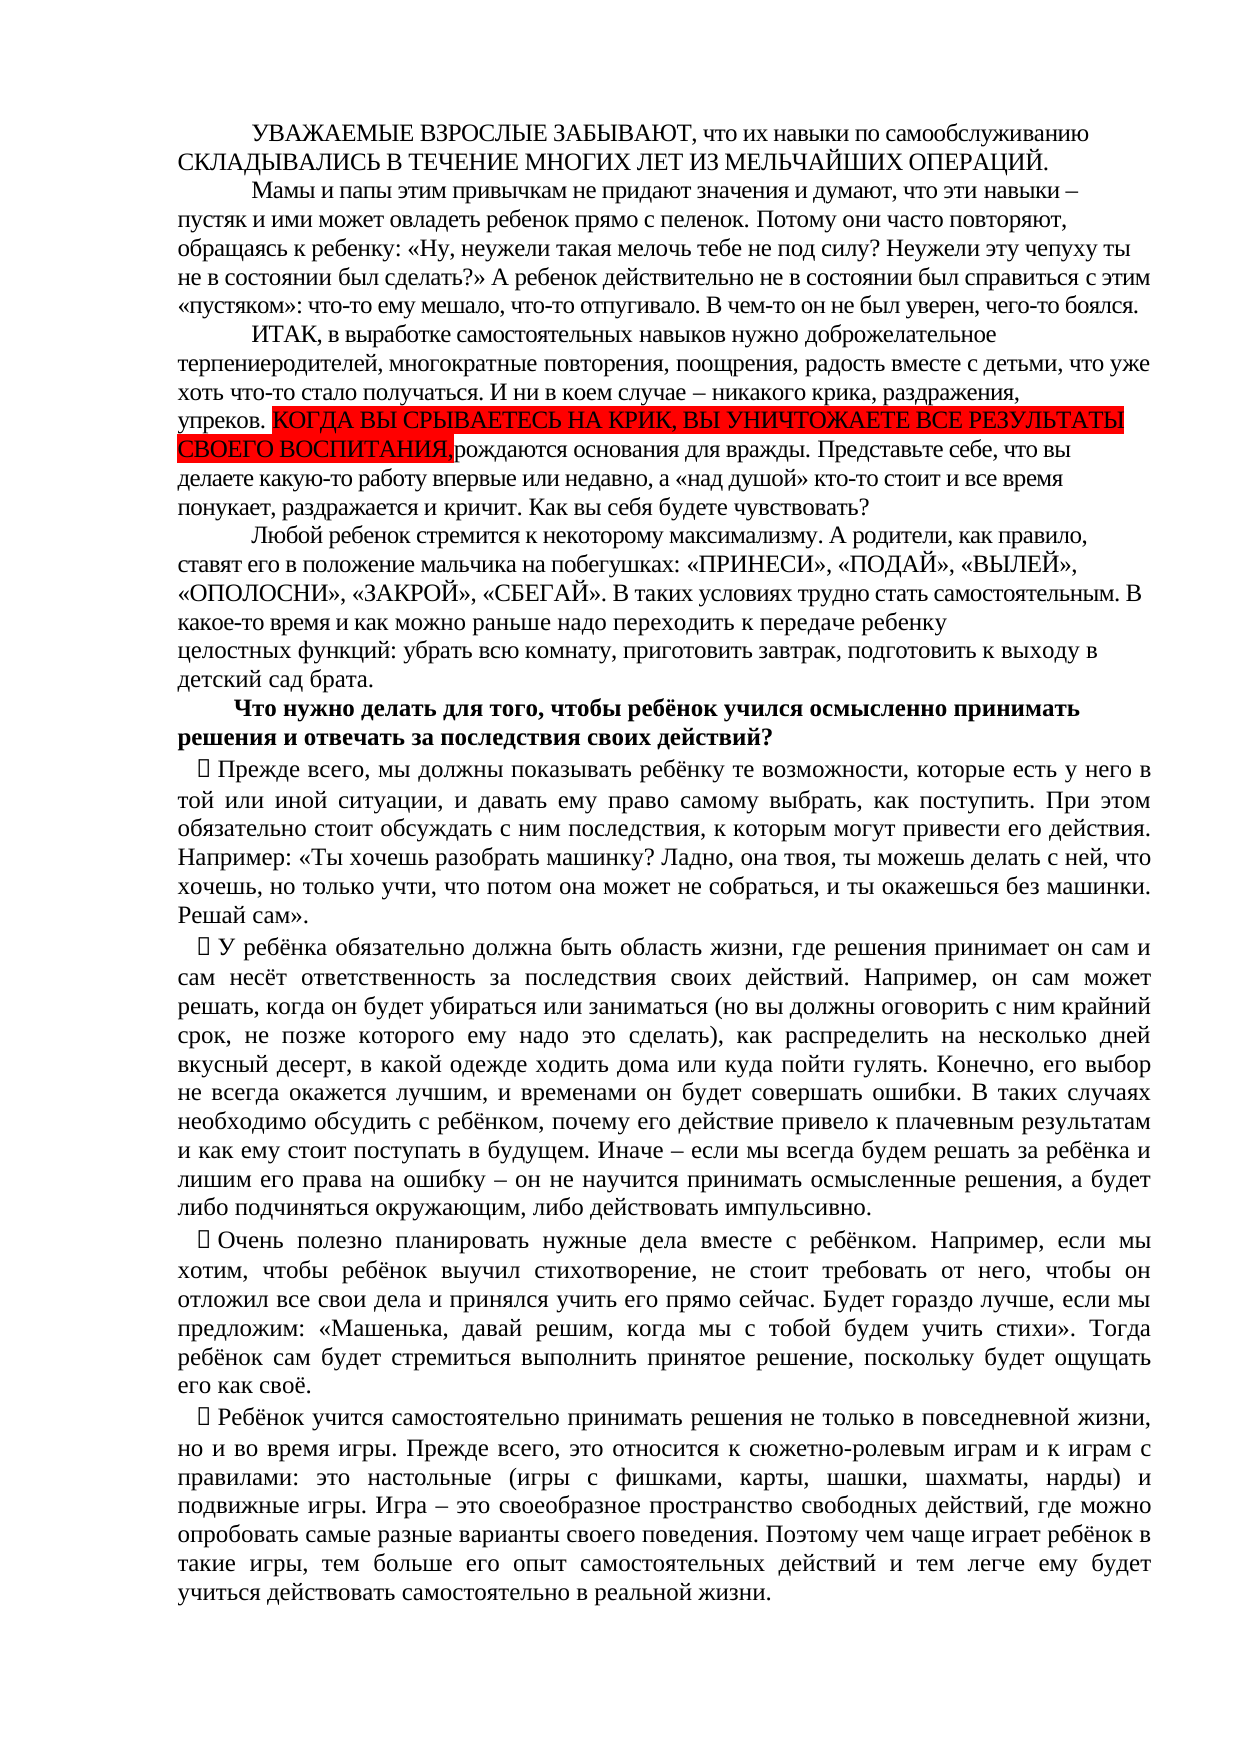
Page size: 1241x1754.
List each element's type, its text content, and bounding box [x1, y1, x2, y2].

text УВАЖАЕМЫЕ ВЗРОСЛЫЕ ЗАБЫВАЮТ, что их навыки по самообслуживанию СКЛАДЫВАЛИСЬ В ТЕЧЕНИЕ МНОГИХ ЛЕТ ИЗ МЕЛЬЧАЙШИХ ОПЕРАЦИЙ. [177, 118, 1152, 176]
text  Прежде всего, мы должны показывать ребёнку те возможности, которые есть у него в той или иной ситуации, и давать ему право самому выбрать, как поступить. При этом обязательно стоит обсуждать с ним последствия, к которым могут привести его действия. Например: «Ты хочешь разобрать машинку? Ладно, она твоя, ты можешь делать с ней, что хочешь, но только учти, что потом она может не собраться, и ты окажешься без машинки. Решай сам». [177, 751, 1152, 928]
text  Очень полезно планировать нужные дела вместе с ребёнком. Например, если мы хотим, чтобы ребёнок выучил стихотворение, не стоит требовать от него, чтобы он отложил все свои дела и принялся учить его прямо сейчас. Будет гораздо лучше, если мы предложим: «Машенька, давай решим, когда мы с тобой будем учить стихи». Тогда ребёнок сам будет стремиться выполнить принятое решение, поскольку будет ощущать его как своё. [177, 1221, 1152, 1399]
text  Ребёнок учится самостоятельно принимать решения не только в повседневной жизни, но и во время игры. Прежде всего, это относится к сюжетно-ролевым играм и к играм с правилами: это настольные (игры с фишками, карты, шашки, шахматы, нарды) и подвижные игры. Игра – это своеобразное пространство свободных действий, где можно опробовать самые разные варианты своего поведения. Поэтому чем чаще играет ребёнок в такие игры, тем больше его опыт самостоятельных действий и тем легче ему будет учиться действовать самостоятельно в реальной жизни. [177, 1399, 1152, 1606]
text  У ребёнка обязательно должна быть область жизни, где решения принимает он сам и сам несёт ответственность за последствия своих действий. Например, он сам может решать, когда он будет убираться или заниматься (но вы должны оговорить с ним крайний срок, не позже которого ему надо это сделать), как распределить на несколько дней вкусный десерт, в какой одежде ходить дома или куда пойти гулять. Конечно, его выбор не всегда окажется лучшим, и временами он будет совершать ошибки. В таких случаях необходимо обсудить с ребёнком, почему его действие привело к плачевным результатам и как ему стоит поступать в будущем. Иначе – если мы всегда будем решать за ребёнка и лишим его права на ошибку – он не научится принимать осмысленные решения, а будет либо подчиняться окружающим, либо действовать импульсивно. [177, 928, 1152, 1221]
text Любой ребенок стремится к некоторому максимализму. А родители, как правило, ставят его в положение мальчика на побегушках: «ПРИНЕСИ», «ПОДАЙ», «ВЫЛЕЙ», «ОПОЛОСНИ», «ЗАКРОЙ», «СБЕГАЙ». В таких условиях трудно стать самостоятельным. В какое-то время и как можно раньше надо переходить к передаче ребенку целостных функций: убрать всю комнату, приготовить завтрак, подготовить к выходу в детский сад брата. [177, 521, 1152, 693]
text Что нужно делать для того, чтобы ребёнок учился осмысленно принимать решения и отвечать за последствия своих действий? [177, 693, 1152, 751]
text Мамы и папы этим привычкам не придают значения и думают, что эти навыки – пустяк и ими может овладеть ребенок прямо с пеленок. Потому они часто повторяют, обращаясь к ребенку: «Ну, неужели такая мелочь тебе не под силу? Неужели эту чепуху ты не в состоянии был сделать?» А ребенок действительно не в состоянии был справиться с этим «пустяком»: что-то ему мешало, что-то отпугивало. В чем-то он не был уверен, чего-то боялся. [177, 176, 1152, 319]
text ИТАК, в выработке самостоятельных навыков нужно доброжелательное терпениеродителей, многократные повторения, поощрения, радость вместе с детьми, что уже хоть что-то стало получаться. И ни в коем случае – никакого крика, раздражения, упреков. КОГДА ВЫ СРЫВАЕТЕСЬ НА КРИК, ВЫ УНИЧТОЖАЕТЕ ВСЕ РЕЗУЛЬТАТЫ СВОЕГО ВОСПИТАНИЯ,рождаются основания для вражды. Представьте себе, что вы делаете какую-то работу впервые или недавно, а «над душой» кто-то стоит и все время понукает, раздражается и кричит. Как вы себя будете чувствовать? [177, 319, 1152, 521]
